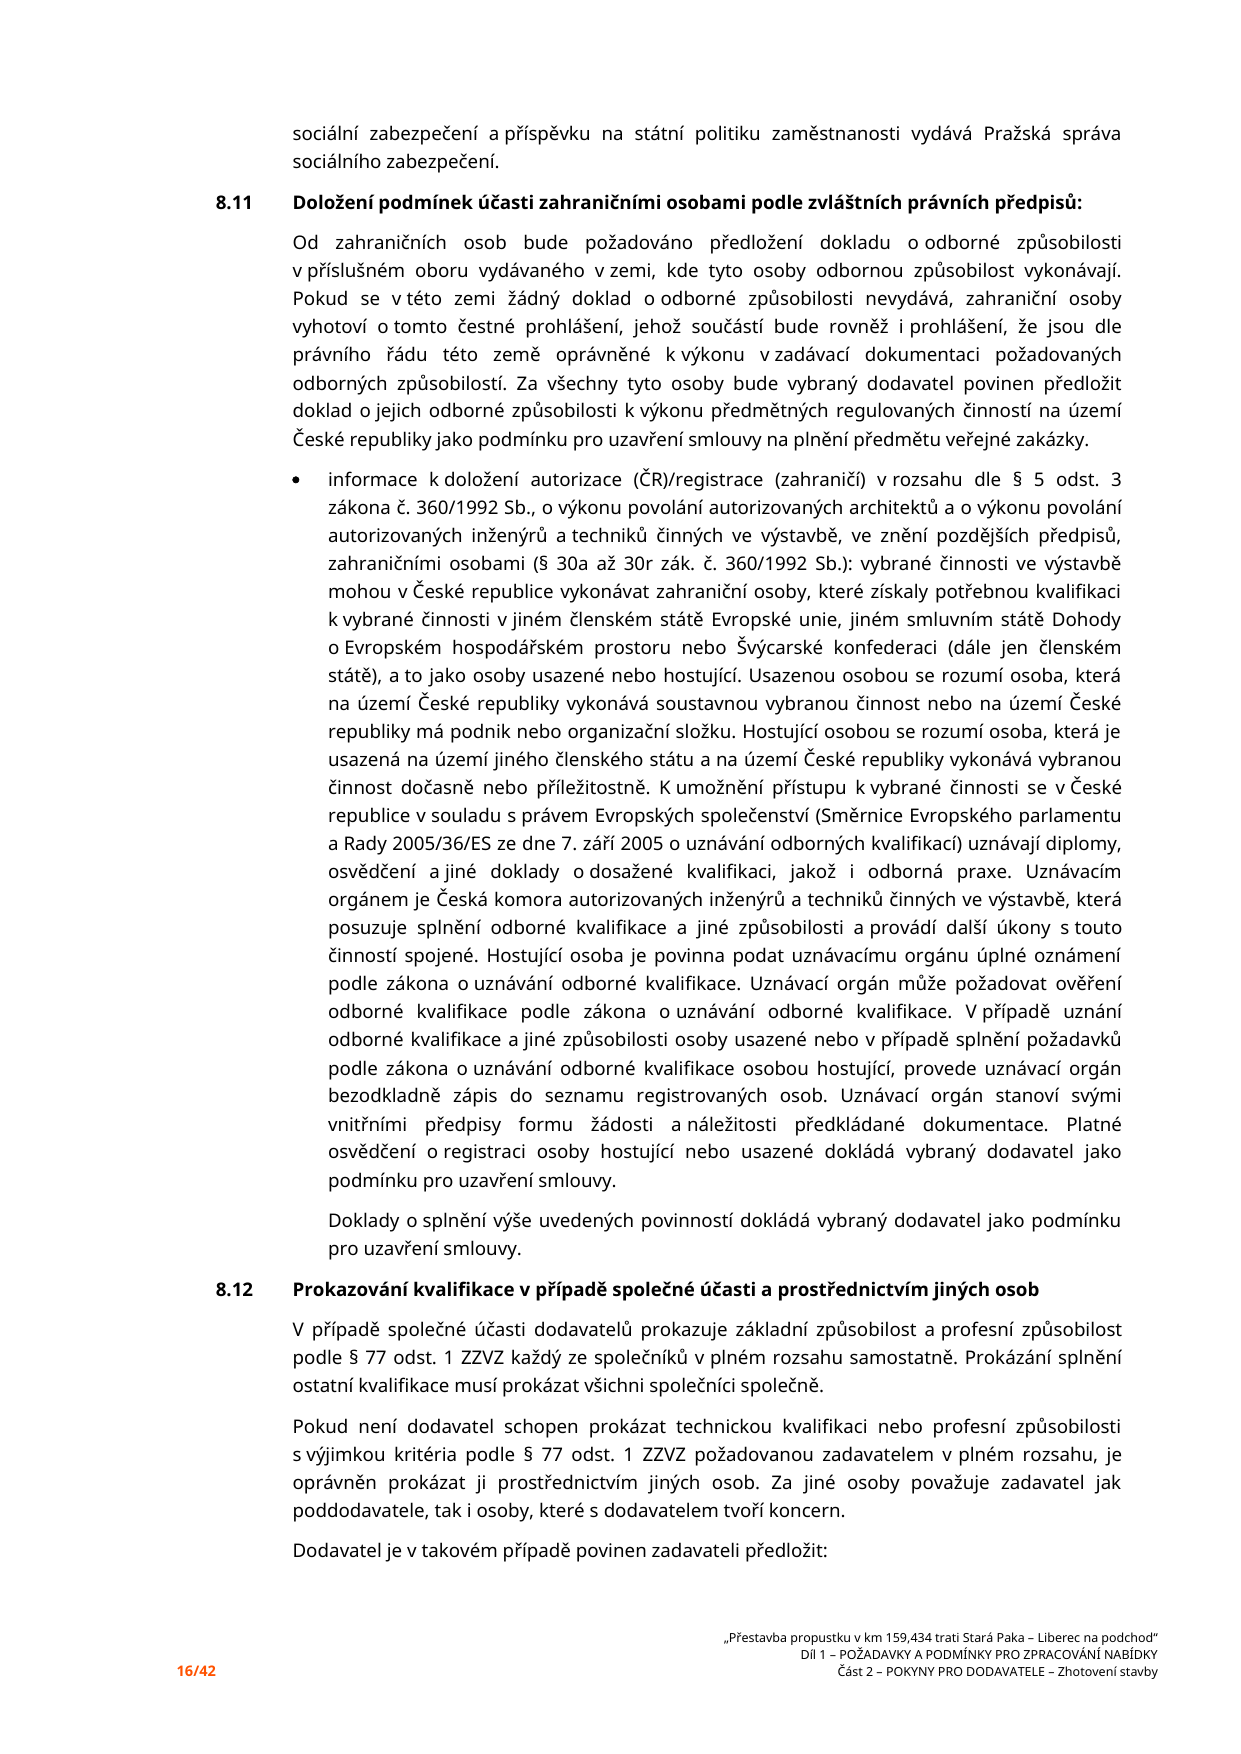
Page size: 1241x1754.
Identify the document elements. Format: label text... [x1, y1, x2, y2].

text Doložení podmínek účasti zahraničními osobami podle zvláštních právních předpisů: [216, 189, 1122, 215]
text Pokud není dodavatel schopen prokázat technickou kvalifikaci nebo profesní způsobilosti s výjimkou kritéria podle § 77 odst. 1 ZZVZ požadovanou zadavatelem v plném rozsahu, je oprávněn prokázat ji prostřednictvím jiných osob. Za jiné osoby považuje zadavatel jak poddodavatele, tak i osoby, které s dodavatelem tvoří koncern. [292, 1413, 1122, 1523]
text V případě společné účasti dodavatelů prokazuje základní způsobilost a profesní způsobilost podle § 77 odst. 1 ZZVZ každý ze společníků v plném rozsahu samostatně. Prokázání splnění ostatní kvalifikace musí prokázat všichni společníci společně. [292, 1316, 1122, 1398]
text Prokazování kvalifikace v případě společné účasti a prostřednictvím jiných osob [216, 1276, 1122, 1301]
text Od zahraničních osob bude požadováno předložení dokladu o odborné způsobilosti v příslušném oboru vydávaného v zemi, kde tyto osoby odbornou způsobilost vykonávají. Pokud se v této zemi žádný doklad o odborné způsobilosti nevydává, zahraniční osoby vyhotoví o tomto čestné prohlášení, jehož součástí bude rovněž i prohlášení, že jsou dle právního řádu této země oprávněné k výkonu v zadávací dokumentaci požadovaných odborných způsobilostí. Za všechny tyto osoby bude vybraný dodavatel povinen předložit doklad o jejich odborné způsobilosti k výkonu předmětných regulovaných činností na území České republiky jako podmínku pro uzavření smlouvy na plnění předmětu veřejné zakázky. [292, 230, 1122, 451]
text Doklady o splnění výše uvedených povinností dokládá vybraný dodavatel jako podmínku pro uzavření smlouvy. [328, 1207, 1122, 1261]
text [292, 121, 1122, 174]
text Dodavatel je v takovém případě povinen zadavateli předložit: [292, 1538, 1122, 1563]
text informace k doložení autorizace (ČR)/registrace (zahraničí) v rozsahu dle § 5 odst. 3 zákona č. 360/1992 Sb., o výkonu povolání autorizovaných architektů a o výkonu povolání autorizovaných inženýrů a techniků činných ve výstavbě, ve znění pozdějších předpisů, zahraničními osobami (§ 30a až 30r zák. č. 360/1992 Sb.): vybrané činnosti ve výstavbě mohou v České republice vykonávat zahraniční osoby, které získaly potřebnou kvalifikaci k vybrané činnosti v jiném členském státě Evropské unie, jiném smluvním státě Dohody o Evropském hospodářském prostoru nebo Švýcarské konfederaci (dále jen členském státě), a to jako osoby usazené nebo hostující. Usazenou osobou se rozumí osoba, která na území České republiky vykonává soustavnou vybranou činnost nebo na území České republiky má podnik nebo organizační složku. Hostující osobou se rozumí osoba, která je usazená na území jiného členského státu a na území České republiky vykonává vybranou činnost dočasně nebo příležitostně. K umožnění přístupu k vybrané činnosti se v České republice v souladu s právem Evropských společenství (Směrnice Evropského parlamentu a Rady 2005/36/ES ze dne 7. září 2005 o uznávání odborných kvalifikací) uznávají diplomy, osvědčení a jiné doklady o dosažené kvalifikaci, jakož i odborná praxe. Uznávacím orgánem je Česká komora autorizovaných inženýrů a techniků činných ve výstavbě, která posuzuje splnění odborné kvalifikace a jiné způsobilosti a provádí další úkony s touto činností spojené. Hostující osoba je povinna podat uznávacímu orgánu úplné oznámení podle zákona o uznávání odborné kvalifikace. Uznávací orgán může požadovat ověření odborné kvalifikace podle zákona o uznávání odborné kvalifikace. V případě uznání odborné kvalifikace a jiné způsobilosti osoby usazené nebo v případě splnění požadavků podle zákona o uznávání odborné kvalifikace osobou hostující, provede uznávací orgán bezodkladně zápis do seznamu registrovaných osob. Uznávací orgán stanoví svými vnitřními předpisy formu žádosti a náležitosti předkládané dokumentace. Platné osvědčení o registraci osoby hostující nebo usazené dokládá vybraný dodavatel jako podmínku pro uzavření smlouvy. [292, 466, 1122, 1192]
